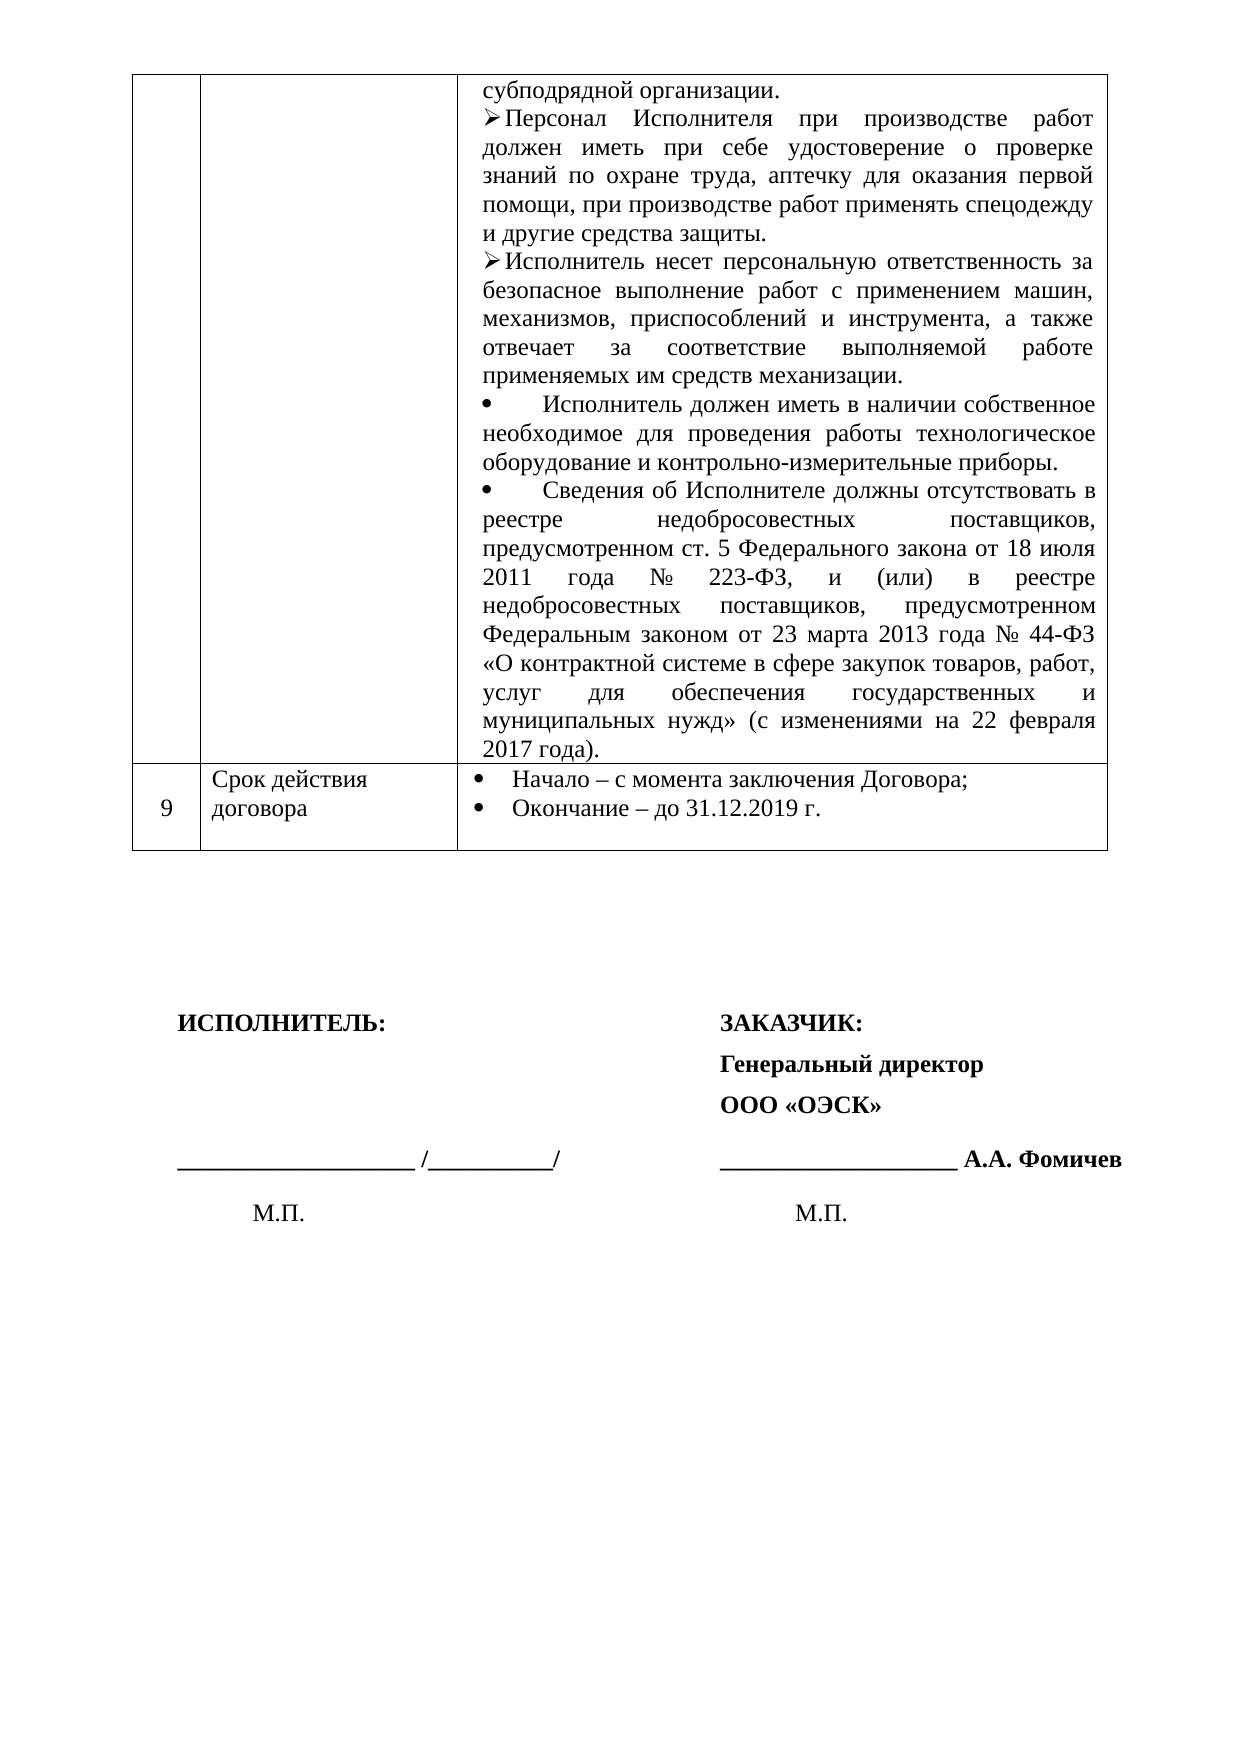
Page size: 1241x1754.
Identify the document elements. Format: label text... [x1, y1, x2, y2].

table_cell М.П. [166, 1185, 709, 1239]
table_cell ___________________ А.А. Фомичев [709, 1131, 1208, 1185]
table_cell Срок действия договора [201, 764, 457, 850]
table_cell Начало – с момента заключения Договора; Окончание – до 31.12.2019 г. [458, 764, 1107, 850]
table_cell ___________________ /__________/ [166, 1131, 709, 1185]
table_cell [201, 75, 457, 763]
table_header ИСПОЛНИТЕЛЬ: [166, 995, 709, 1131]
table_cell 8 [133, 75, 200, 763]
table_cell М.П. [709, 1185, 1208, 1239]
table_header ЗАКАЗЧИК: Генеральный директор ООО «ОЭСК» [709, 995, 1208, 1131]
table_cell 9 [133, 764, 200, 850]
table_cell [458, 75, 1107, 763]
